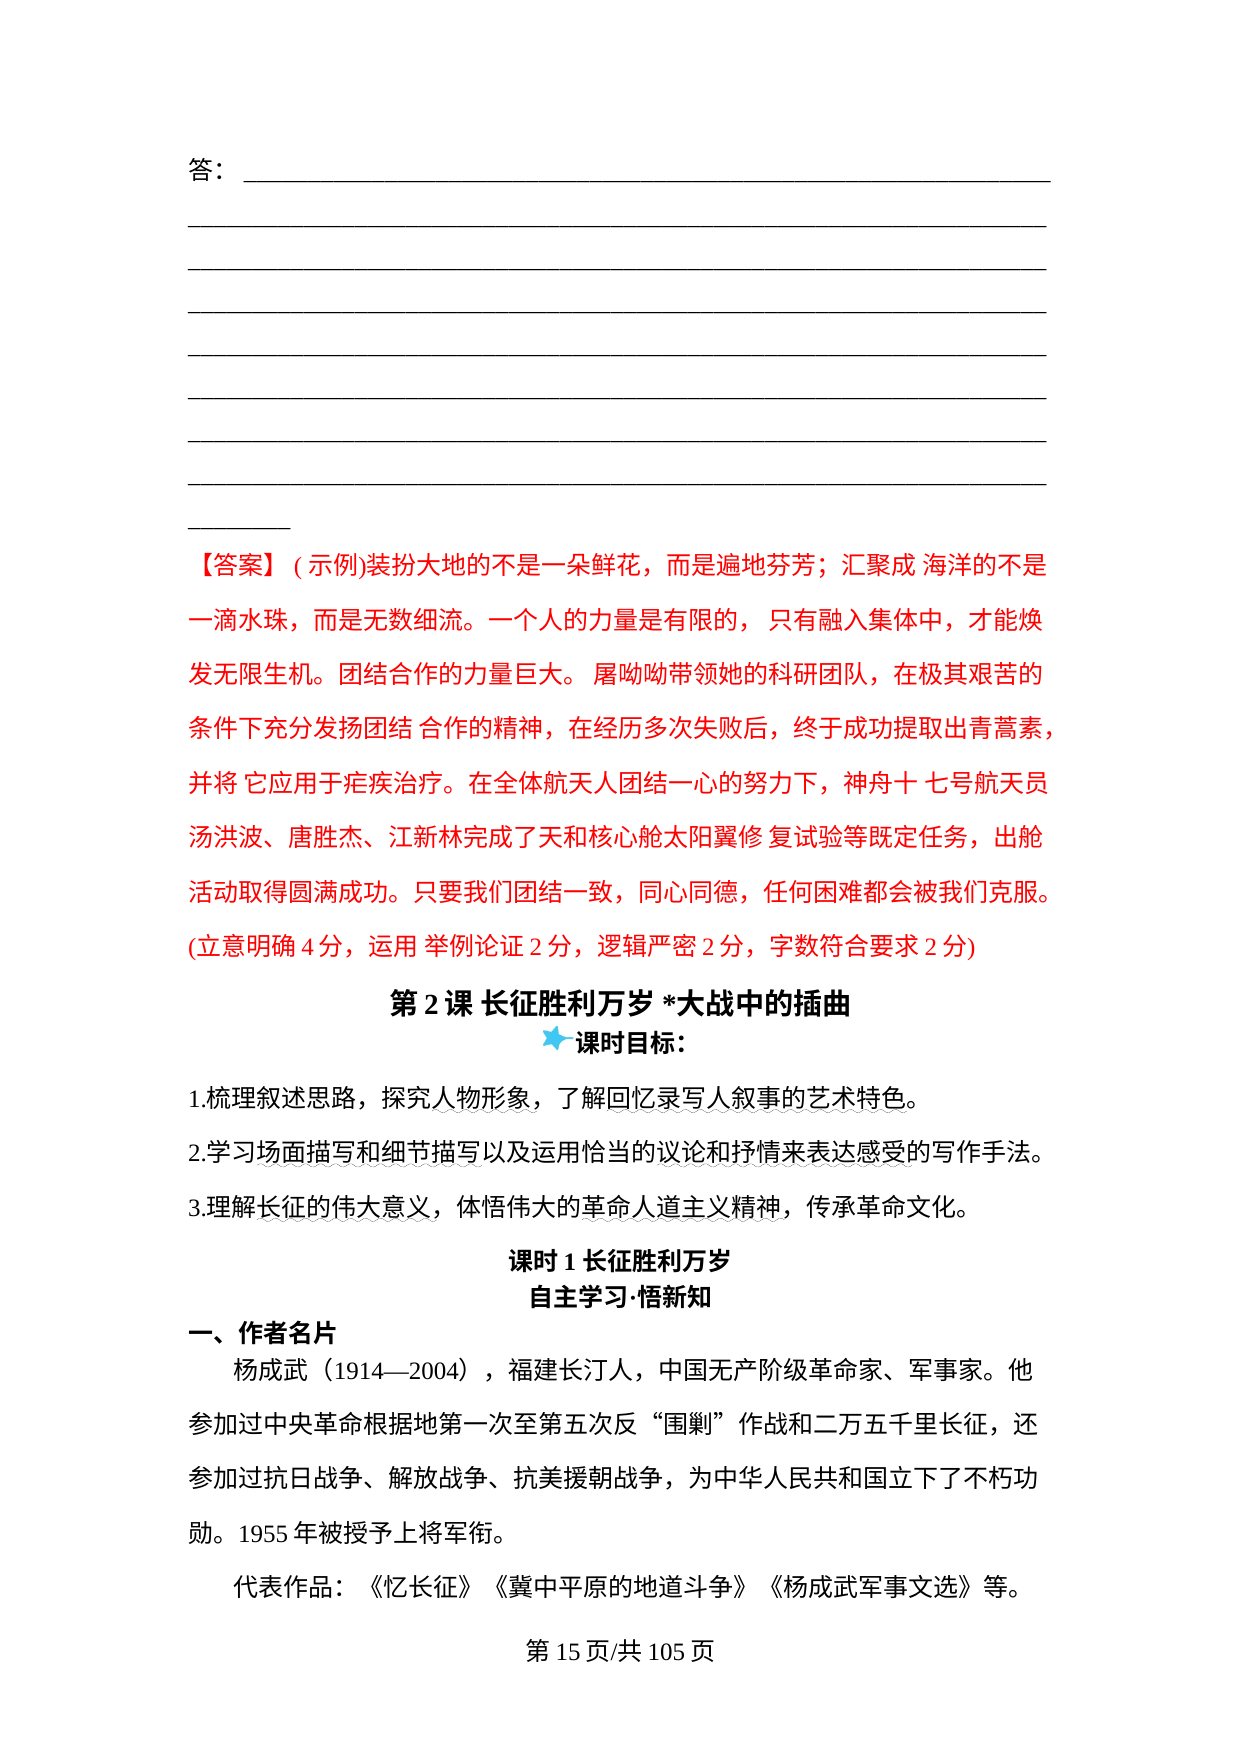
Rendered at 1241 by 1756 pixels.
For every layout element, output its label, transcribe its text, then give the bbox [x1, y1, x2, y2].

subtitle 课时1 长征胜利万岁 [188, 1241, 1052, 1278]
text 3.理解长征的伟大意义，体悟伟大的革命人道主义精神，传承革命文化。 [188, 1187, 1052, 1223]
text 答： _ _ _ _ _ _ _ _ _ _ _ _ _ _ _ _ _ _ _ _ _ _ _ _ _ _ _ _ _ _ _ _ _ _ _ _ _ _ _ _ _ _ _ _ _ _ _ _ _ _ _ _ _ _ _ _ _ _ _ _ _ _ _ _ _ _ _ _ _ _ _ _ _ _ _ _ _ _ _ _ _ _ _ _ _ _ _ _ _ _ _ _ _ _ _ _ _ _ _ _ _ _ _ _ _ _ _ _ _ _ _ _ _ _ _ _ _ _ _ _ _ _ _ _ _ _ _ _ _ _ _ _ _ _ _ _ _ _ _ _ _ _ _ _ _ _ _ _ _ _ _ _ _ _ _ _ _ _ _ _ _ _ _ _ _ _ _ _ _ _ _ _ _ _ _ _ _ _ _ _ _ _ _ _ _ _ _ _ _ _ _ _ _ _ _ _ _ _ _ _ _ _ _ _ _ _ _ _ _ _ _ _ _ _ _ _ _ _ _ _ _ _ _ _ _ _ _ _ _ _ _ _ _ _ _ _ _ _ _ _ _ _ _ _ _ _ _ _ _ _ _ _ _ _ _ _ _ _ _ _ _ _ _ _ _ _ _ _ _ _ _ _ _ _ _ _ _ _ _ _ _ _ _ _ _ _ _ _ _ _ _ _ _ _ _ _ _ _ _ _ _ _ _ _ _ _ _ _ _ _ _ _ _ _ _ _ _ _ _ _ _ _ _ _ _ _ _ _ _ _ _ _ _ _ _ _ _ _ _ _ _ _ _ _ _ _ _ _ _ _ _ _ _ _ _ _ _ _ _ _ _ _ _ _ _ _ _ _ _ _ _ _ _ _ _ _ _ _ _ _ _ _ _ _ _ _ _ _ _ _ _ _ _ _ _ _ _ _ _ _ _ _ _ _ _ _ _ _ _ _ _ _ _ _ _ _ _ _ _ _ _ _ _ _ _ _ _ _ _ _ _ _ _ _ _ _ _ _ _ _ _ _ _ _ _ _ _ _ _ _ _ _ _ _ _ _ _ _ _ _ _ _ _ _ _ _ _ _ _ _ _ _ _ _ _ _ _ _ _ _ _ _ _ _ _ _ _ _ _ _ _ _ _ _ _ _ _ _ _ _ _ _ _ _ _ _ _ _ _ _ _ _ _ _ _ _ _ _ _ _ _ _ _ _ _ _ _ _ _ _ _ _ _ _ _ _ _ _ _ _ [188, 150, 1052, 531]
text 【答案】 ( 示例)装扮大地的不是一朵鲜花，而是遍地芬芳；汇聚成 海洋的不是一滴水珠，而是无数细流。一个人的力量是有限的， 只有融入集体中，才能焕发无限生机。团结合作的力量巨大。 屠呦呦带领她的科研团队，在极其艰苦的条件下充分发扬团结 合作的精神，在经历多次失败后，终于成功提取出青蒿素，并将 它应用于疟疾治疗。在全体航天人团结一心的努力下，神舟十 七号航天员汤洪波、唐胜杰、江新林完成了天和核心舱太阳翼修 复试验等既定任务，出舱活动取得圆满成功。只要我们团结一致，同心同德，任何困难都会被我们克服。(立意明确4分，运用 举例论证2分，逻辑严密2分，字数符合要求2分) [188, 546, 1052, 963]
text 代表作品：《忆长征》《冀中平原的地道斗争》《杨成武军事文选》等。 [188, 1568, 1052, 1604]
text 2.学习场面描写和细节描写以及运用恰当的议论和抒情来表达感受的写作手法。 [188, 1133, 1052, 1169]
subtitle 第2课 长征胜利万岁 *大战中的插曲 [188, 981, 1052, 1023]
picture [539, 1023, 576, 1053]
subtitle 一、作者名片 [188, 1314, 1052, 1350]
text 杨成武（1914—2004），福建长汀人，中国无产阶级革命家、军事家。他参加过中央革命根据地第一次至第五次反“围剿”作战和二万五千里长征，还参加过抗日战争、解放战争、抗美援朝战争，为中华人民共和国立下了不朽功勋。1955年被授予上将军衔。 [188, 1350, 1052, 1549]
text 课时目标： [188, 1023, 1052, 1060]
text 1.梳理叙述思路，探究人物形象，了解回忆录写人叙事的艺术特色。 [188, 1078, 1052, 1114]
subtitle 自主学习·悟新知 [188, 1278, 1052, 1314]
